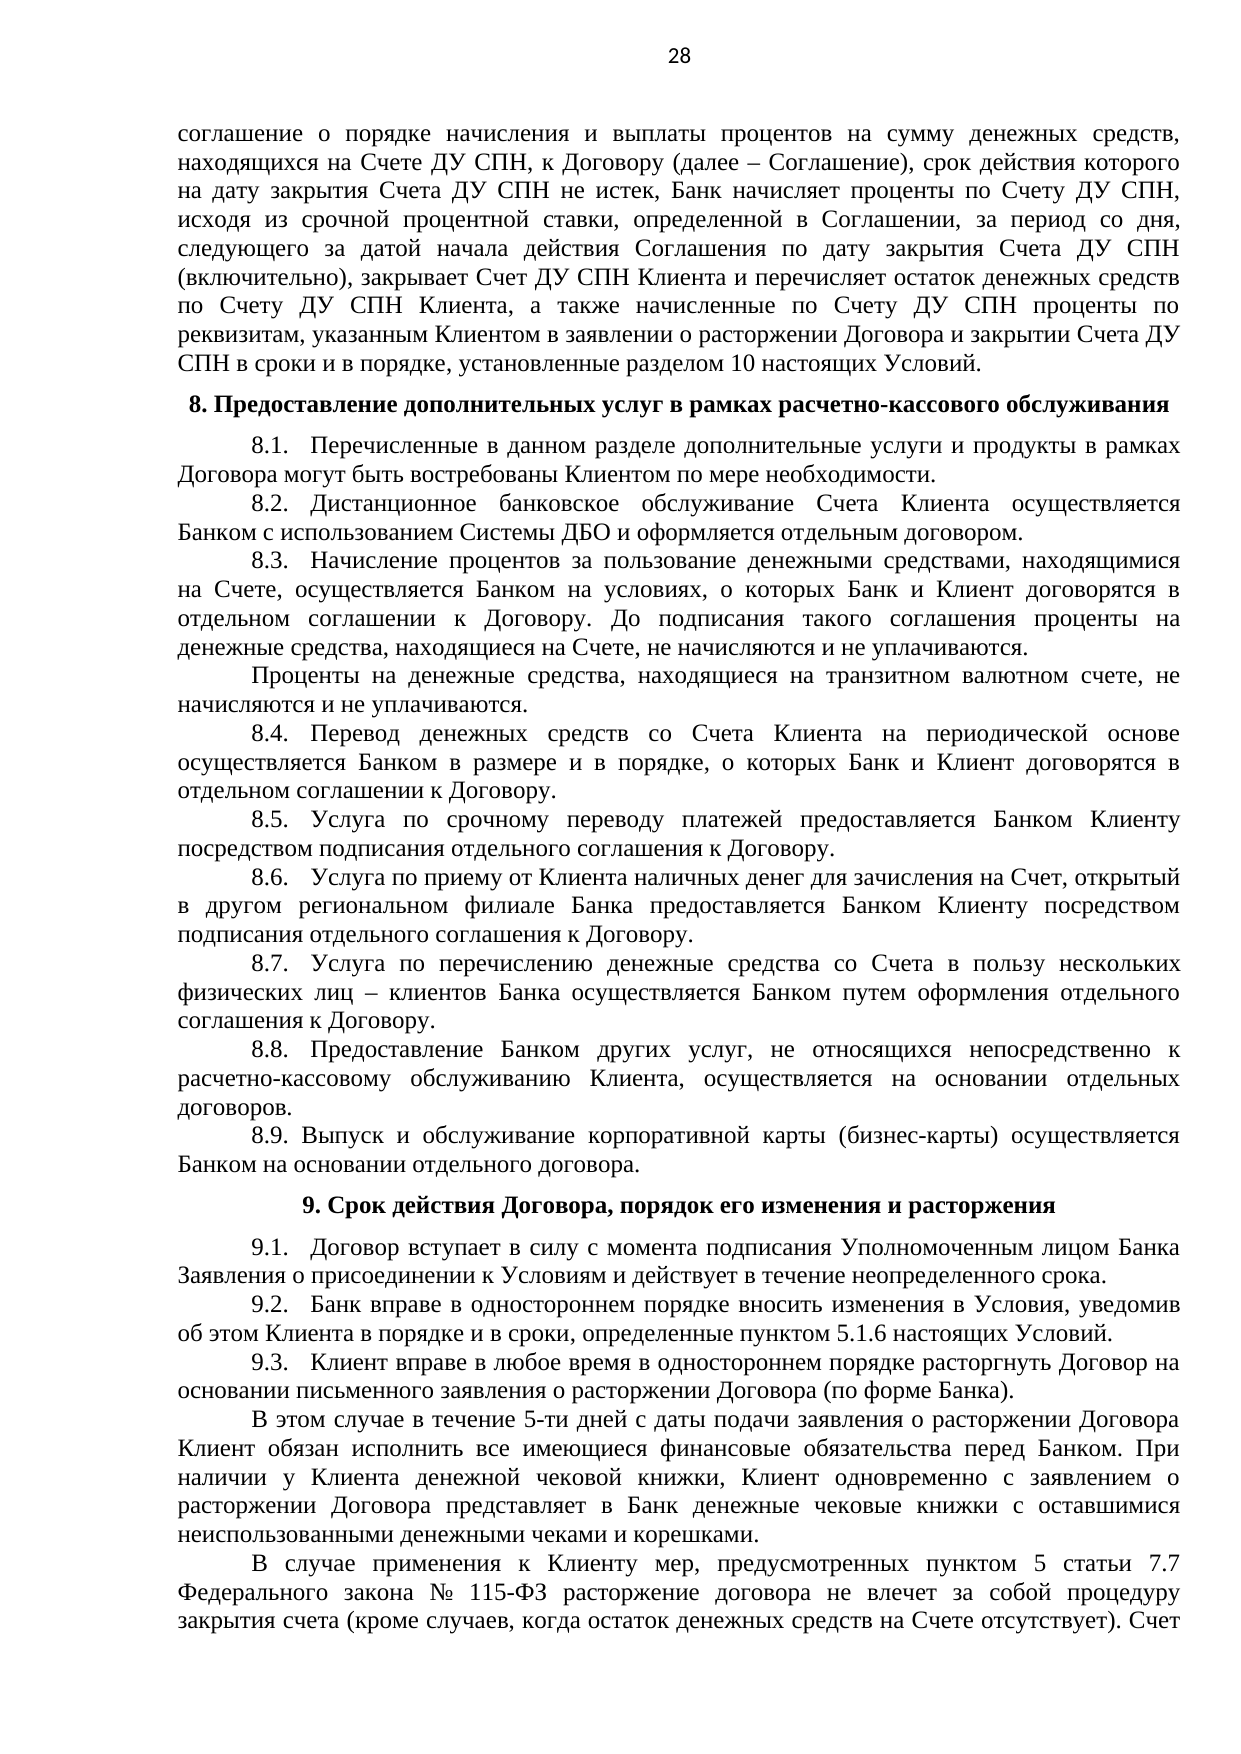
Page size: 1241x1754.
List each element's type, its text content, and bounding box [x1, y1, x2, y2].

text 9.2. Банк вправе в одностороннем порядке вносить изменения в Условия, уведомив об этом Клиента в порядке и в сроки, определенные пунктом 5.1.6 настоящих Условий. [177, 1289, 1181, 1347]
text 8.6. Услуга по приему от Клиента наличных денег для зачисления на Счет, открытый в другом региональном филиале Банка предоставляется Банком Клиенту посредством подписания отдельного соглашения к Договору. [177, 862, 1181, 948]
text 9.3. Клиент вправе в любое время в одностороннем порядке расторгнуть Договор на основании письменного заявления о расторжении Договора (по форме Банка). [177, 1347, 1181, 1404]
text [177, 1548, 1181, 1634]
text 8.2. Дистанционное банковское обслуживание Счета Клиента осуществляется Банком с использованием Системы ДБО и оформляется отдельным договором. [177, 488, 1181, 546]
text 8.8. Предоставление Банком других услуг, не относящихся непосредственно к расчетно-кассовому обслуживанию Клиента, осуществляется на основании отдельных договоров. [177, 1034, 1181, 1121]
text 8.3. Начисление процентов за пользование денежными средствами, находящимися на Счете, осуществляется Банком на условиях, о которых Банк и Клиент договорятся в отдельном соглашении к Договору. До подписания такого соглашения проценты на денежные средства, находящиеся на Счете, не начисляются и не уплачиваются. [177, 546, 1181, 661]
text 8.7. Услуга по перечислению денежные средства со Счета в пользу нескольких физических лиц – клиентов Банка осуществляется Банком путем оформления отдельного соглашения к Договору. [177, 948, 1181, 1034]
text Проценты на денежные средства, находящиеся на транзитном валютном счете, не начисляются и не уплачиваются. [177, 661, 1181, 718]
text 8.4. Перевод денежных средств со Счета Клиента на периодической основе осуществляется Банком в размере и в порядке, о которых Банк и Клиент договорятся в отдельном соглашении к Договору. [177, 718, 1181, 804]
text 9. Срок действия Договора, порядок его изменения и расторжения [177, 1191, 1181, 1219]
text В этом случае в течение 5-ти дней с даты подачи заявления о расторжении Договора Клиент обязан исполнить все имеющиеся финансовые обязательства перед Банком. При наличии у Клиента денежной чековой книжки, Клиент одновременно с заявлением о расторжении Договора представляет в Банк денежные чековые книжки с оставшимися неиспользованными денежными чеками и корешками. [177, 1404, 1181, 1548]
text 8.5. Услуга по срочному переводу платежей предоставляется Банком Клиенту посредством подписания отдельного соглашения к Договору. [177, 804, 1181, 862]
text 8.1. Перечисленные в данном разделе дополнительные услуги и продукты в рамках Договора могут быть востребованы Клиентом по мере необходимости. [177, 431, 1181, 488]
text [177, 118, 1181, 377]
text 9.1. Договор вступает в силу с момента подписания Уполномоченным лицом Банка Заявления о присоединении к Условиям и действует в течение неопределенного срока. [177, 1232, 1181, 1289]
text 8.9. Выпуск и обслуживание корпоративной карты (бизнес-карты) осуществляется Банком на основании отдельного договора. [177, 1121, 1181, 1178]
text 8. Предоставление дополнительных услуг в рамках расчетно-кассового обслуживания [177, 389, 1181, 418]
